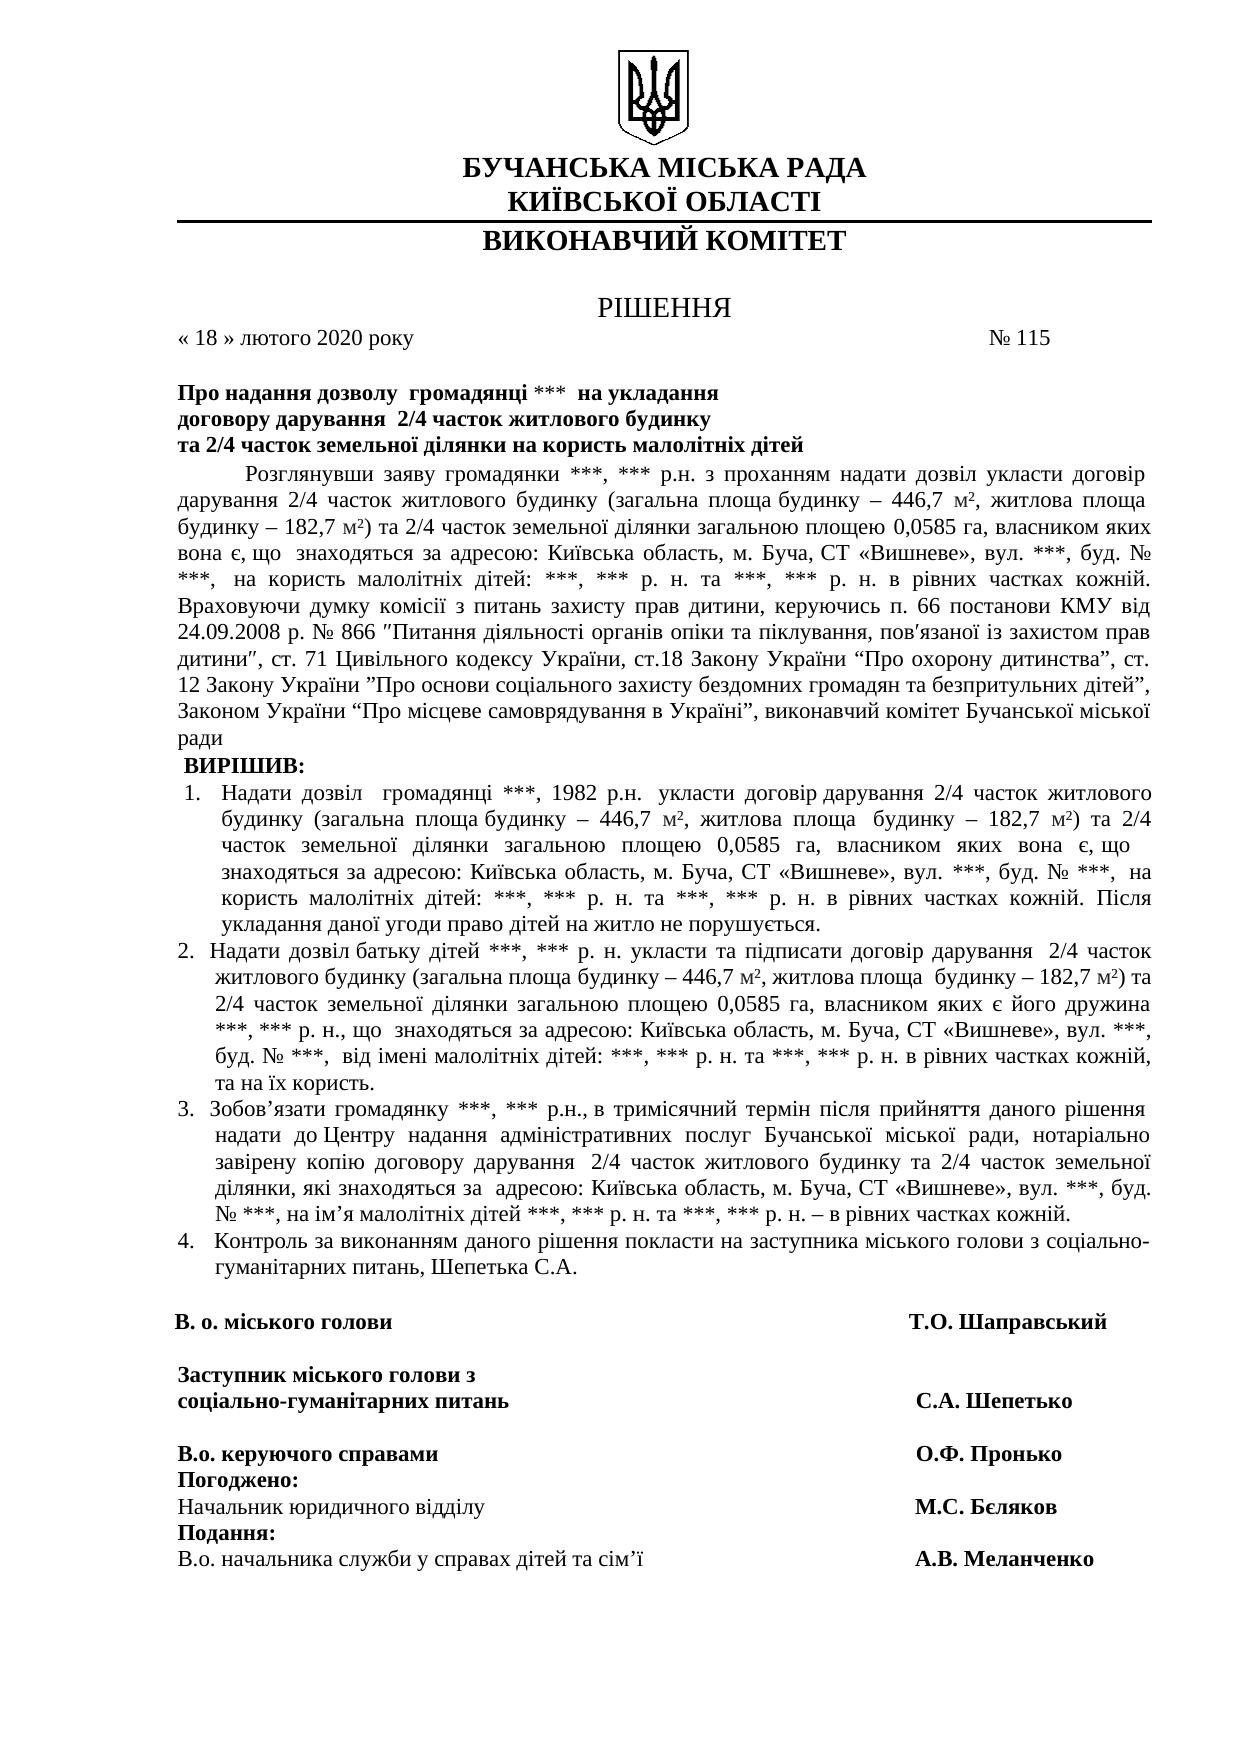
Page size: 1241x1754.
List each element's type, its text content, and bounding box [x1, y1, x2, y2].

text соціально-гуманітарних питань С.А. Шепетько [177, 1387, 1152, 1414]
text 2. Надати дозвіл батьку дітей ***, *** р. н. укласти та підписати договір дарування 2/4 часток житлового будинку (загальна площа будинку – 446,7 м², житлова площа будинку – 182,7 м²) та 2/4 часток земельної ділянки загальною площею 0,0585 га, власником яких є його дружина ***, *** р. н., що знаходяться за адресою: Київська область, м. Буча, СТ «Вишневе», вул. ***, буд. № ***, від імені малолітніх дітей: ***, *** р. н. та ***, *** р. н. в рівних частках кожній, та на їх користь. [177, 937, 1152, 1095]
text БУЧАНСЬКА МІСЬКА РАДА [177, 151, 1152, 184]
text В. о. міського голови Т.О. Шаправський [118, 1308, 1152, 1361]
list Надати дозвіл громадянці ***, 1982 р.н. укласти договір дарування 2/4 часток житлового будинку (загальна площа будинку – 446,7 м², житлова площа будинку – 182,7 м²) та 2/4 часток земельної ділянки загальною площею 0,0585 га, власником яких вона є, що знаходяться за адресою: Київська область, м. Буча, СТ «Вишневе», вул. ***, буд. № ***, на користь малолітніх дітей: ***, *** р. н. та ***, *** р. н. в рівних частках кожній. Після укладання даної угоди право дітей на житло не порушується. [184, 779, 1152, 937]
text Подання: [177, 1519, 1152, 1545]
text КИЇВСЬКОЇ ОБЛАСТІ [177, 184, 1152, 220]
text Про надання дозволу громадянці *** на укладання [177, 379, 1152, 405]
text ВИРІШИВ: [177, 750, 1152, 779]
text РІШЕННЯ [177, 290, 1152, 323]
text Начальник юридичного відділу М.С. Бєляков [177, 1493, 1152, 1519]
text та 2/4 часток земельної ділянки на користь малолітніх дітей [177, 431, 1152, 458]
text ВИКОНАВЧИЙ КОМІТЕТ [177, 223, 1152, 256]
text Заступник міського голови з [118, 1361, 1152, 1387]
text Погоджено: [177, 1466, 1152, 1493]
text В.о. керуючого справами О.Ф. Пронько [177, 1440, 1152, 1466]
text Розглянувши заяву громадянки ***, *** р.н. з проханням надати дозвіл укласти договір дарування 2/4 часток житлового будинку (загальна площа будинку – 446,7 м², житлова площа будинку – 182,7 м²) та 2/4 часток земельної ділянки загальною площею 0,0585 га, власником яких вона є, що знаходяться за адресою: Київська область, м. Буча, СТ «Вишневе», вул. ***, буд. № ***, на користь малолітніх дітей: ***, *** р. н. та ***, *** р. н. в рівних частках кожній. Враховуючи думку комісії з питань захисту прав дитини, керуючись п. 66 постанови КМУ від 24.09.2008 р. № 866 ″Питання діяльності органів опіки та піклування, пов′язаної із захистом прав дитини″, ст. 71 Цивільного кодексу України, ст.18 Закону України “Про охорону дитинства”, ст. 12 Закону України ”Про основи соціального захисту бездомних громадян та безпритульних дітей”, Законом України “Про місцеве самоврядування в Україні”, виконавчий комітет Бучанської міської ради [177, 458, 1152, 750]
text « 18 » лютого 2020 року № 115 [177, 323, 1152, 350]
text 4. Контроль за виконанням даного рішення покласти на заступника міського голови з соціально-гуманітарних питань, Шепетька С.А. [177, 1227, 1152, 1279]
text В.о. начальника служби у справах дітей та сім’ї А.В. Меланченко [177, 1545, 1152, 1572]
text 3. Зобов’язати громадянку ***, *** р.н., в тримісячний термін після прийняття даного рішення надати до Центру надання адміністративних послуг Бучанської міської ради, нотаріально завірену копію договору дарування 2/4 часток житлового будинку та 2/4 часток земельної ділянки, які знаходяться за адресою: Київська область, м. Буча, СТ «Вишневе», вул. ***, буд. № ***, на ім’я малолітніх дітей ***, *** р. н. та ***, *** р. н. – в рівних частках кожній. [177, 1095, 1152, 1227]
text договору дарування 2/4 часток житлового будинку [177, 405, 1152, 431]
